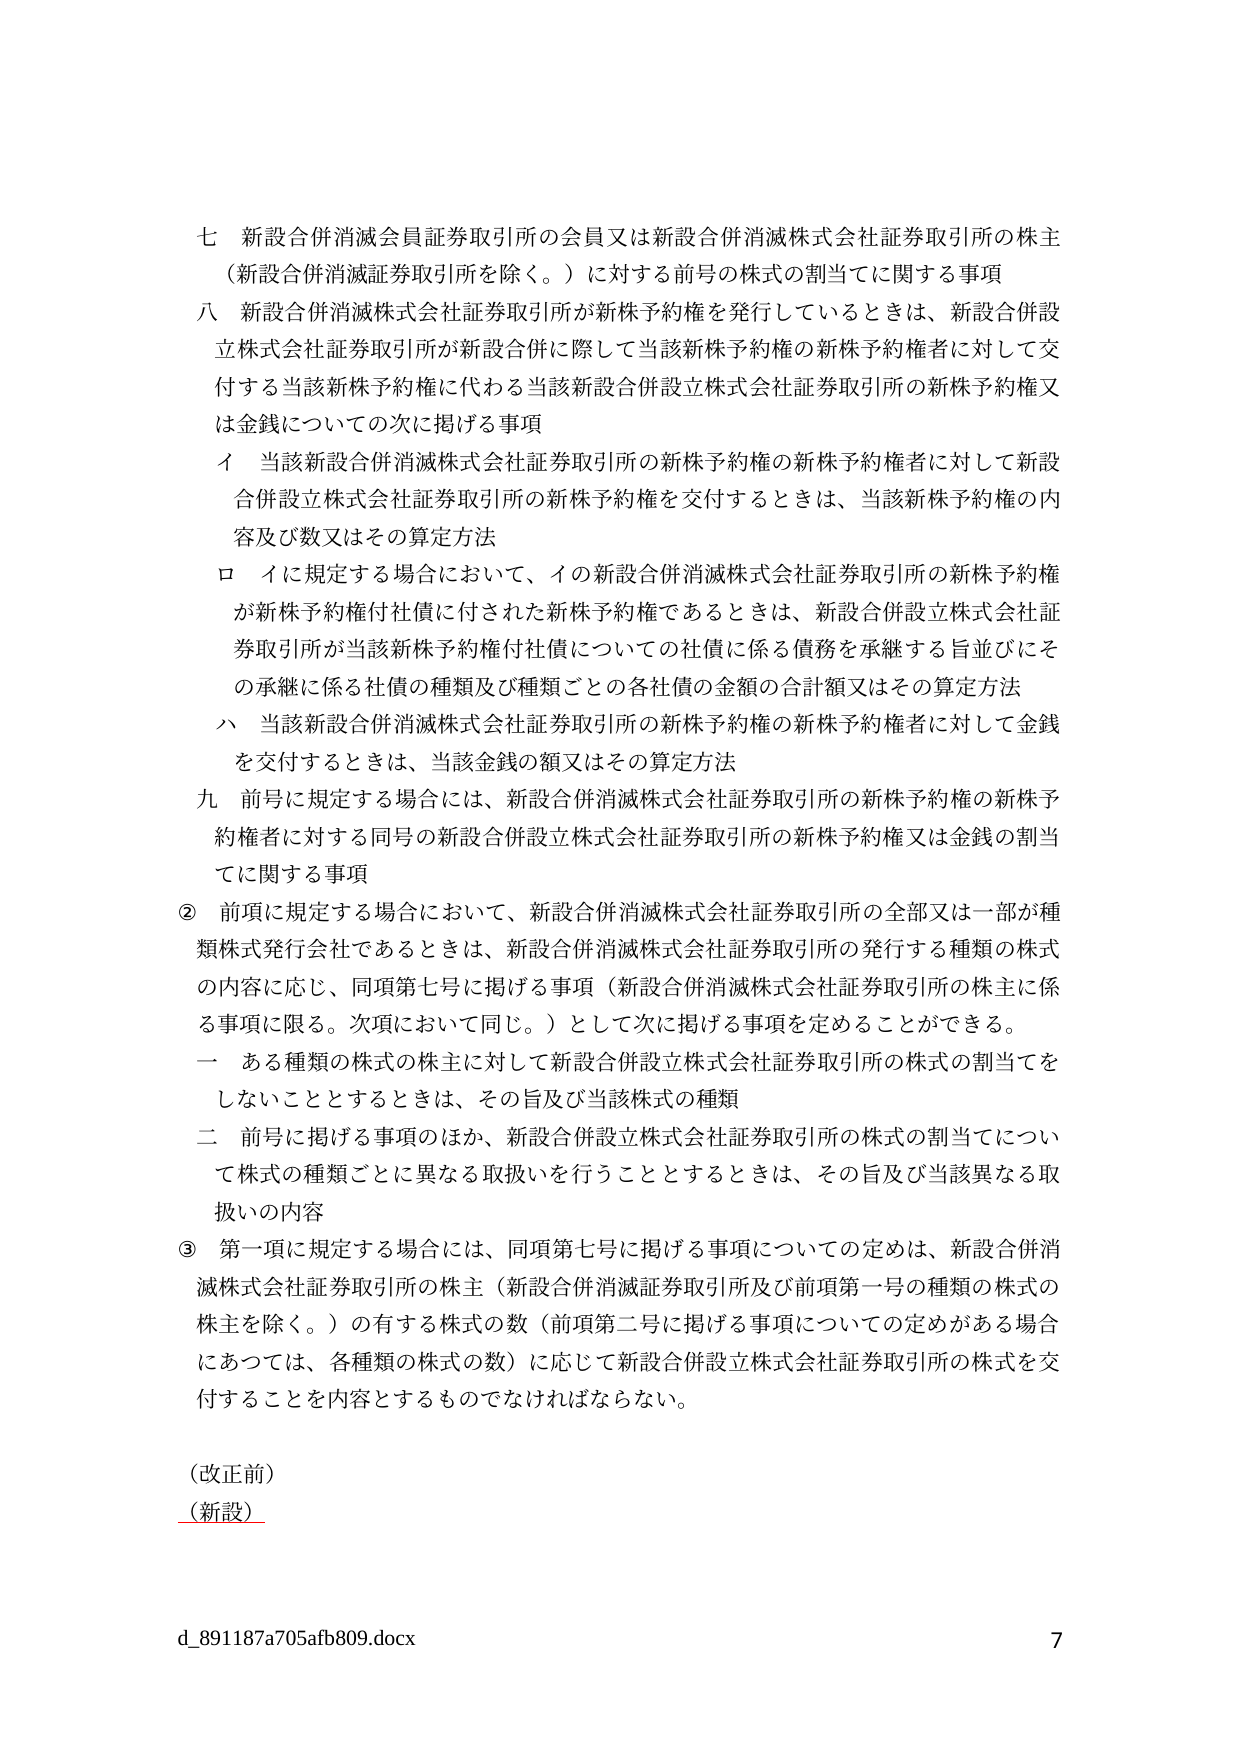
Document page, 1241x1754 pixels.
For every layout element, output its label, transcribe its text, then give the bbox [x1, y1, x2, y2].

text ロ イに規定する場合において、イの新設合併消滅株式会社証券取引所の新株予約権が新株予約権付社債に付された新株予約権であるときは、新設合併設立株式会社証券取引所が当該新株予約権付社債についての社債に係る債務を承継する旨並びにその承継に係る社債の種類及び種類ごとの各社債の金額の合計額又はその算定方法 [215, 554, 1063, 704]
text 九 前号に規定する場合には、新設合併消滅株式会社証券取引所の新株予約権の新株予約権者に対する同号の新設合併設立株式会社証券取引所の新株予約権又は金銭の割当てに関する事項 [196, 779, 1063, 892]
text 七 新設合併消滅会員証券取引所の会員又は新設合併消滅株式会社証券取引所の株主（新設合併消滅証券取引所を除く。）に対する前号の株式の割当てに関する事項 [196, 217, 1063, 292]
text 一 ある種類の株式の株主に対して新設合併設立株式会社証券取引所の株式の割当てをしないこととするときは、その旨及び当該株式の種類 [196, 1042, 1063, 1117]
text ハ 当該新設合併消滅株式会社証券取引所の新株予約権の新株予約権者に対して金銭を交付するときは、当該金銭の額又はその算定方法 [215, 704, 1063, 779]
text （新設） [177, 1492, 1063, 1529]
text ③ 第一項に規定する場合には、同項第七号に掲げる事項についての定めは、新設合併消滅株式会社証券取引所の株主（新設合併消滅証券取引所及び前項第一号の種類の株式の株主を除く。）の有する株式の数（前項第二号に掲げる事項についての定めがある場合にあつては、各種類の株式の数）に応じて新設合併設立株式会社証券取引所の株式を交付することを内容とするものでなければならない。 [177, 1229, 1063, 1417]
text イ 当該新設合併消滅株式会社証券取引所の新株予約権の新株予約権者に対して新設合併設立株式会社証券取引所の新株予約権を交付するときは、当該新株予約権の内容及び数又はその算定方法 [215, 442, 1063, 554]
text 二 前号に掲げる事項のほか、新設合併設立株式会社証券取引所の株式の割当てについて株式の種類ごとに異なる取扱いを行うこととするときは、その旨及び当該異なる取扱いの内容 [196, 1117, 1063, 1229]
text （改正前） [177, 1454, 1063, 1492]
text 八 新設合併消滅株式会社証券取引所が新株予約権を発行しているときは、新設合併設立株式会社証券取引所が新設合併に際して当該新株予約権の新株予約権者に対して交付する当該新株予約権に代わる当該新設合併設立株式会社証券取引所の新株予約権又は金銭についての次に掲げる事項 [196, 292, 1063, 442]
text ② 前項に規定する場合において、新設合併消滅株式会社証券取引所の全部又は一部が種類株式発行会社であるときは、新設合併消滅株式会社証券取引所の発行する種類の株式の内容に応じ、同項第七号に掲げる事項（新設合併消滅株式会社証券取引所の株主に係る事項に限る。次項において同じ。）として次に掲げる事項を定めることができる。 [177, 892, 1063, 1042]
